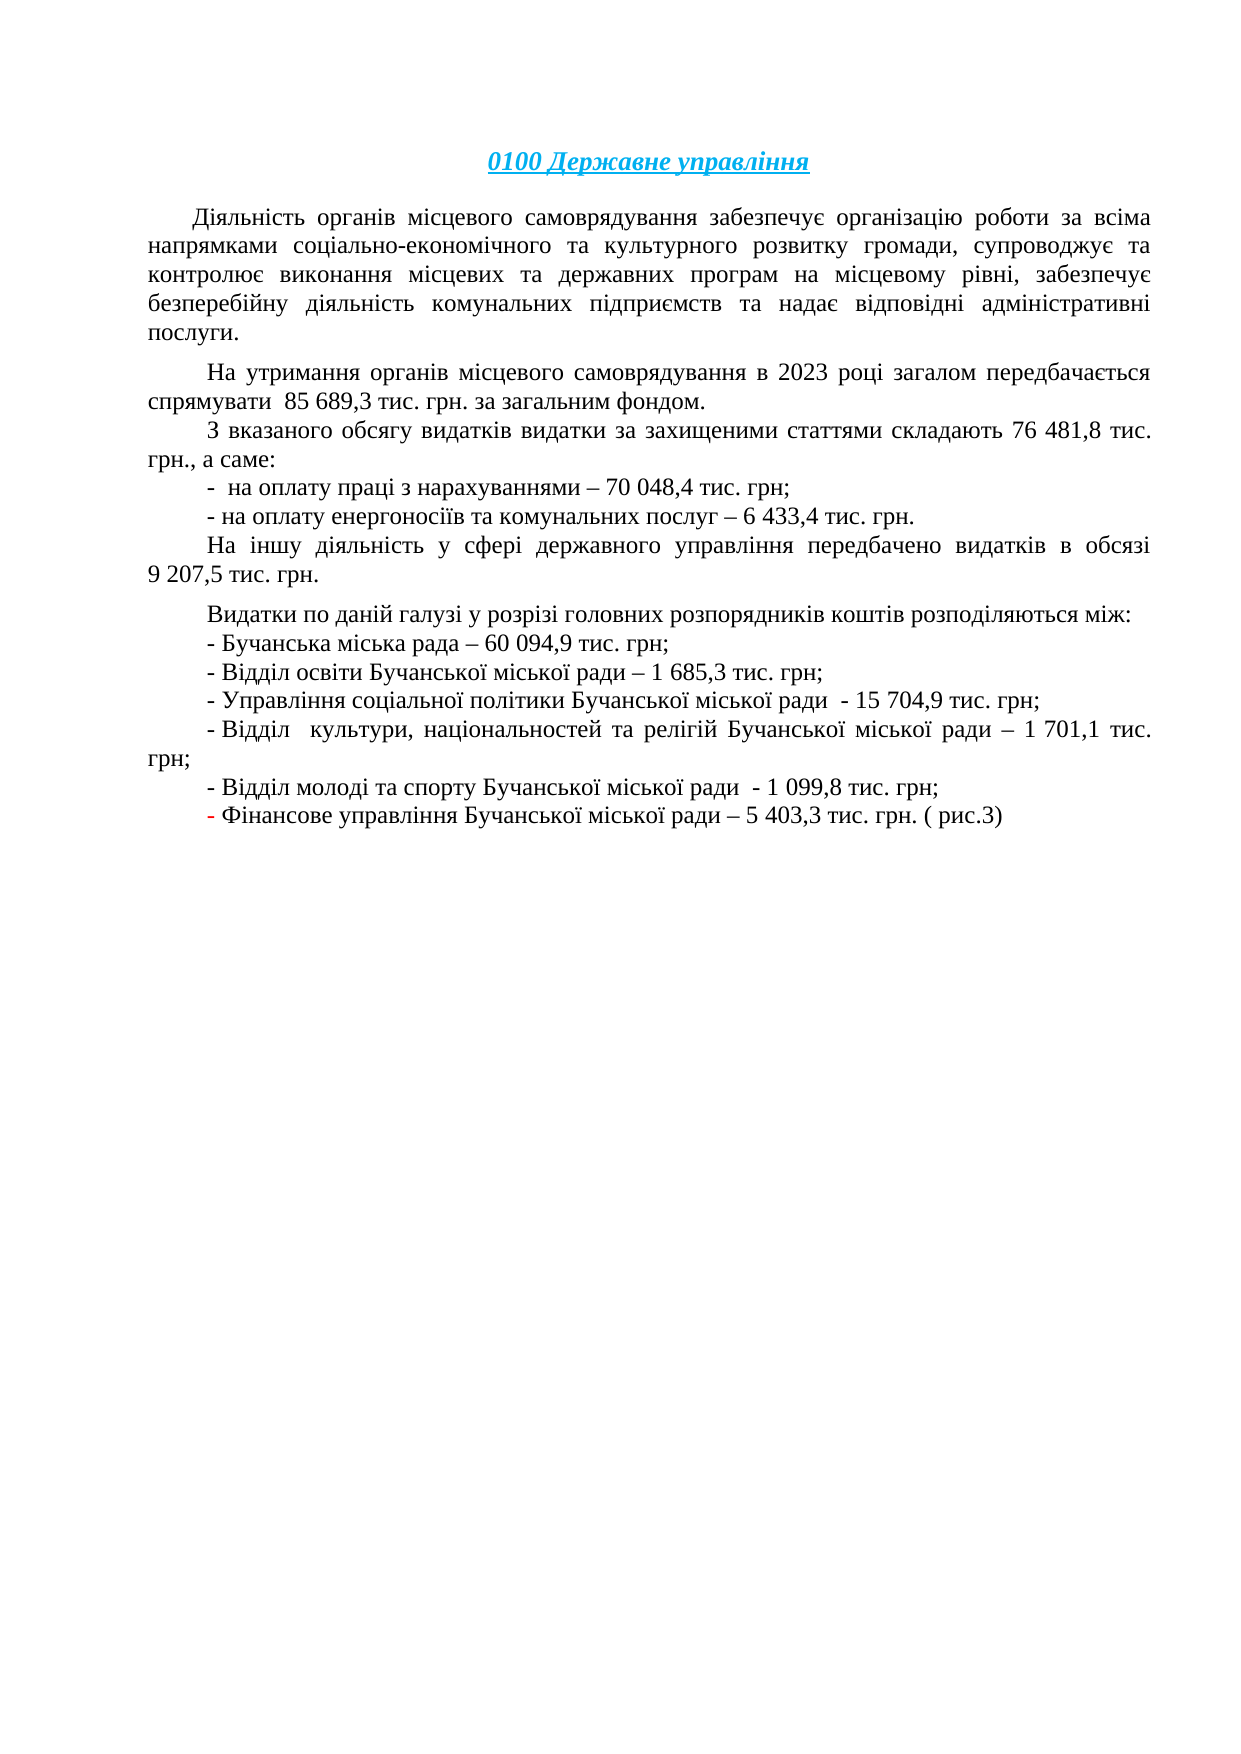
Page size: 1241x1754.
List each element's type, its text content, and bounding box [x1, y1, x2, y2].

text З вказаного обсягу видатків видатки за захищеними статтями складають 76 481,8 тис. грн., а саме: [148, 415, 1152, 472]
list Управління соціальної політики Бучанської міської ради - 15 704,9 тис. грн; [148, 686, 1152, 714]
list Бучанська міська рада – 60 094,9 тис. грн; [148, 628, 1152, 657]
text Діяльність органів місцевого самоврядування забезпечує організацію роботи за всіма напрямками соціально-економічного та культурного розвитку громади, супроводжує та контролює виконання місцевих та державних програм на місцевому рівні, забезпечує безперебійну діяльність комунальних підприємств та надає відповідні адміністративні послуги. [148, 202, 1152, 345]
list Фінансове управління Бучанської міської ради – 5 403,3 тис. грн. ( рис.3) [148, 801, 1152, 829]
list Відділ освіти Бучанської міської ради – 1 685,3 тис. грн; [148, 657, 1152, 686]
text 0100 Державне управління [148, 145, 1152, 176]
list Відділ культури, національностей та релігій Бучанської міської ради – 1 701,1 тис. грн; [148, 714, 1152, 772]
list на оплату праці з нарахуваннями – 70 048,4 тис. грн; [148, 472, 1152, 501]
text На утримання органів місцевого самоврядування в 2023 році загалом передбачається спрямувати 85 689,3 тис. грн. за загальним фондом. [148, 357, 1152, 415]
list Відділ молоді та спорту Бучанської міської ради - 1 099,8 тис. грн; [148, 772, 1152, 801]
text Видатки по даній галузі у розрізі головних розпорядників коштів розподіляються між: [148, 599, 1152, 628]
list на оплату енергоносіїв та комунальних послуг – 6 433,4 тис. грн. [148, 501, 1152, 530]
list На іншу діяльність у сфері державного управління передбачено видатків в обсязі 9 207,5 тис. грн. [148, 530, 1152, 587]
